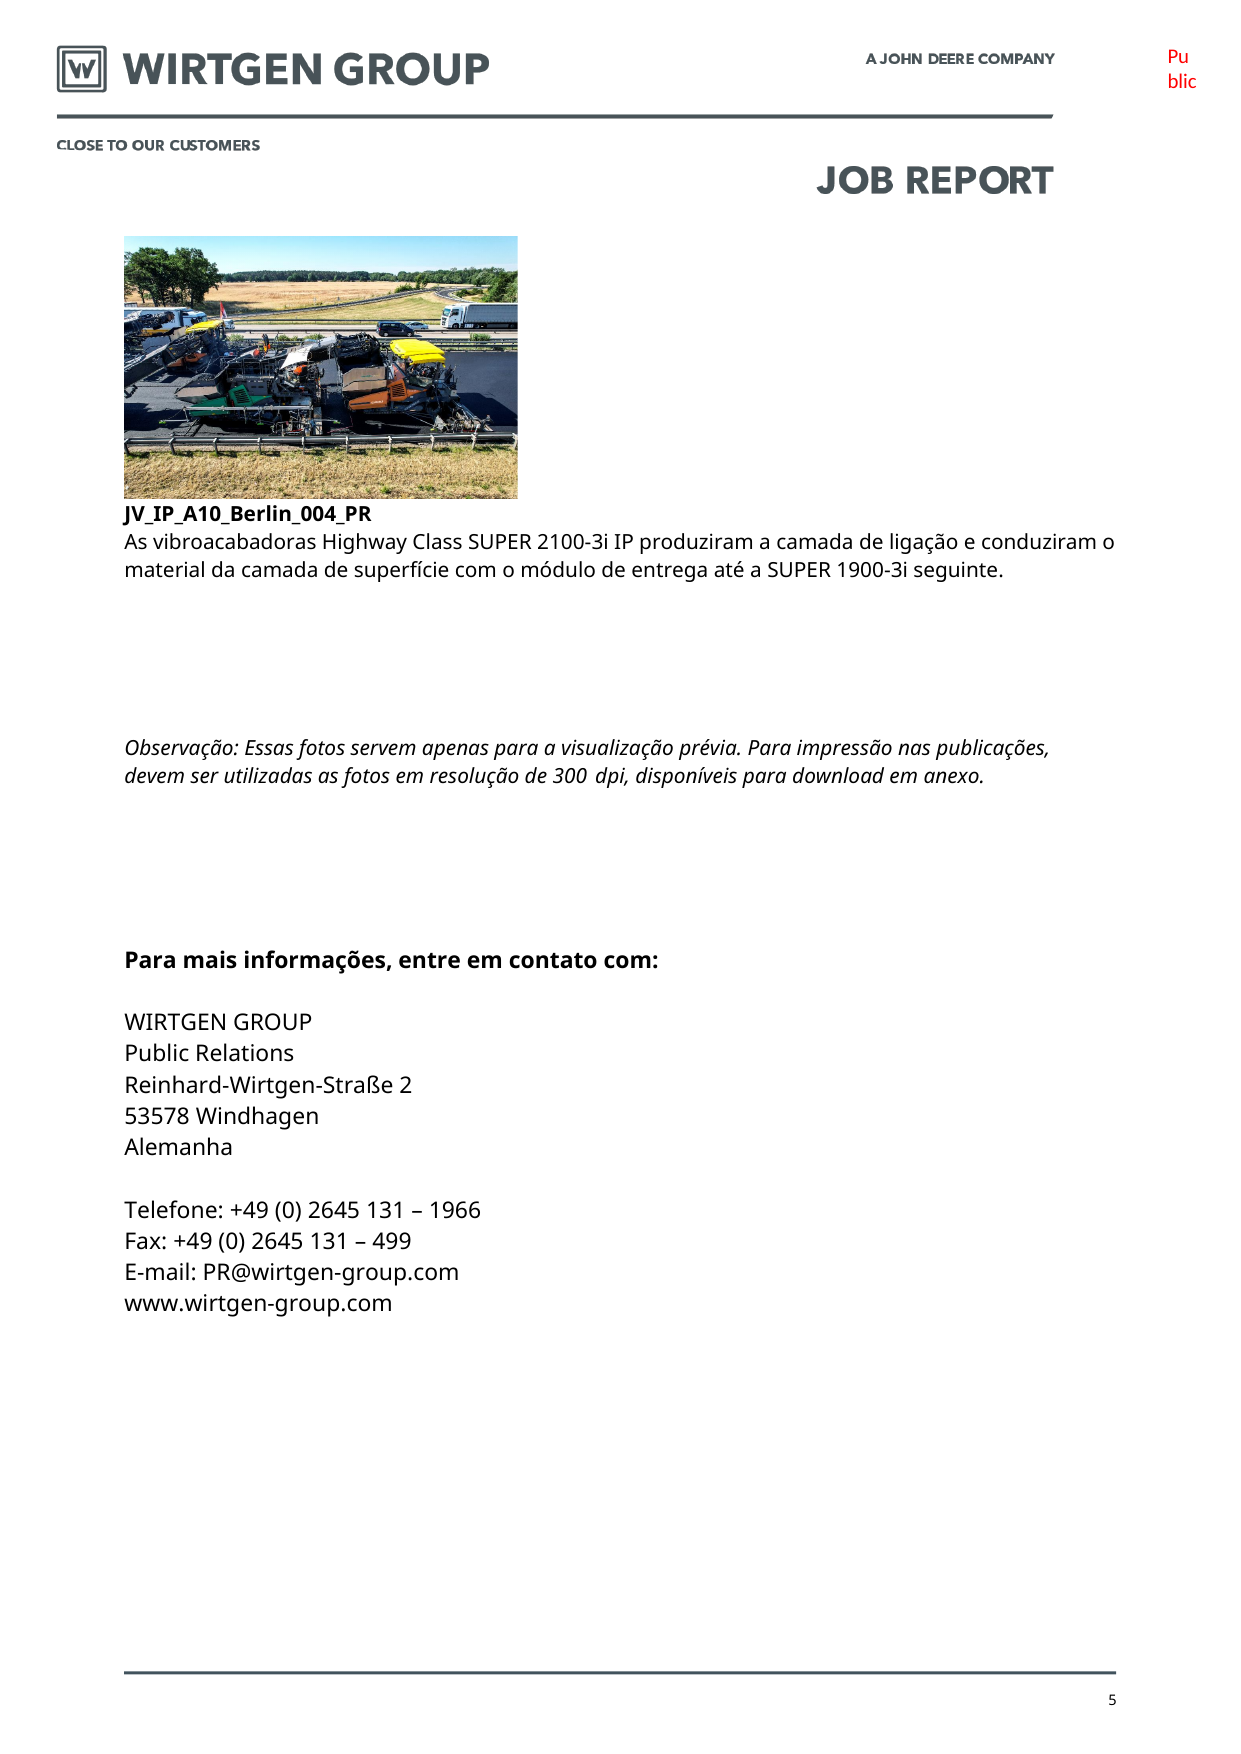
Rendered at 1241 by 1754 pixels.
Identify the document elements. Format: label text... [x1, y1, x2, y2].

text WIRTGEN GROUP [124, 1006, 1116, 1037]
text Alemanha [124, 1131, 1116, 1162]
text Observação: Essas fotos servem apenas para a visualização prévia. Para impressão nas publicações, devem ser utilizadas as fotos em resolução de 300 dpi, disponíveis para download em anexo. [124, 733, 1116, 789]
text JV_IP_A10_Berlin_004_PR [124, 499, 1116, 527]
text Public Relations [124, 1037, 1116, 1069]
text Reinhard-Wirtgen-Straße 2 [124, 1069, 1116, 1100]
text 53578 Windhagen [124, 1100, 1116, 1131]
text Fax: +49 (0) 2645 131 – 499 [124, 1225, 1116, 1256]
picture [53, 45, 1062, 196]
text As vibroacabadoras Highway Class SUPER 2100-3i IP produziram a camada de ligação e conduziram o material da camada de superfície com o módulo de entrega até a SUPER 1900-3i seguinte. [124, 527, 1116, 584]
text E-mail: PR@wirtgen-group.comPR@wirtgen-group.com [124, 1256, 1116, 1287]
text Telefone: +49 (0) 2645 131 – 1966 [124, 1194, 1116, 1225]
picture [124, 236, 518, 499]
text www.wirtgen-group.com [124, 1287, 1116, 1319]
text Para mais informações, entre em contato com: [124, 944, 1116, 975]
